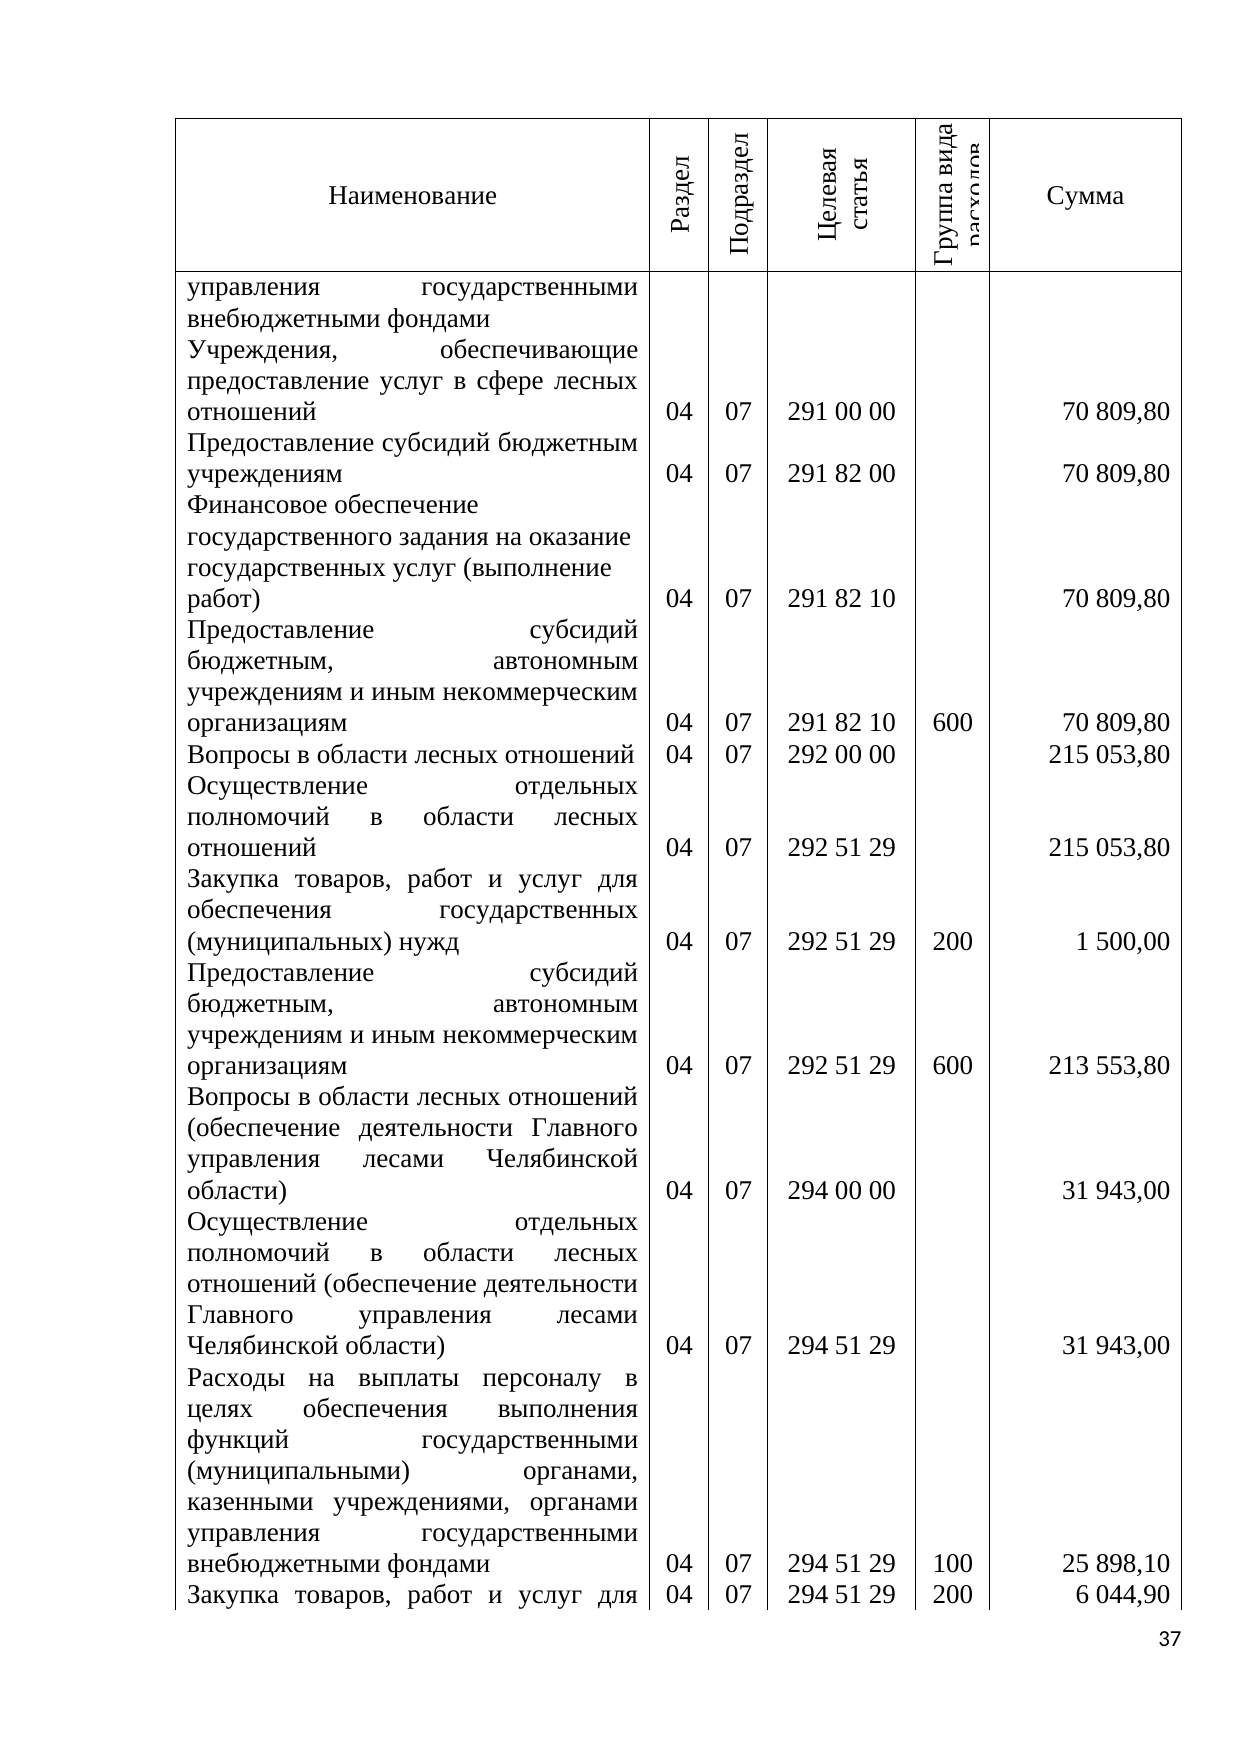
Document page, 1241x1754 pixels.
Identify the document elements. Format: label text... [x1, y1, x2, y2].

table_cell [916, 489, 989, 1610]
table_header Сумма [990, 119, 1181, 271]
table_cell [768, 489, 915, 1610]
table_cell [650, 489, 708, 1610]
table_header Наименование [176, 119, 649, 271]
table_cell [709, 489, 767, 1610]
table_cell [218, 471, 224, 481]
table_header Раздел [650, 119, 708, 271]
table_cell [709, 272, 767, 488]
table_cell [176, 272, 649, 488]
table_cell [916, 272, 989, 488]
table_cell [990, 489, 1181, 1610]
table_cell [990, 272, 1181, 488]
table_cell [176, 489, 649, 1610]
table_header Группа вида расходов [916, 119, 989, 271]
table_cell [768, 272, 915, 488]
table_header Целевая статья [768, 119, 915, 271]
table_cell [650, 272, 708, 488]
table_header Подраздел [709, 119, 767, 271]
